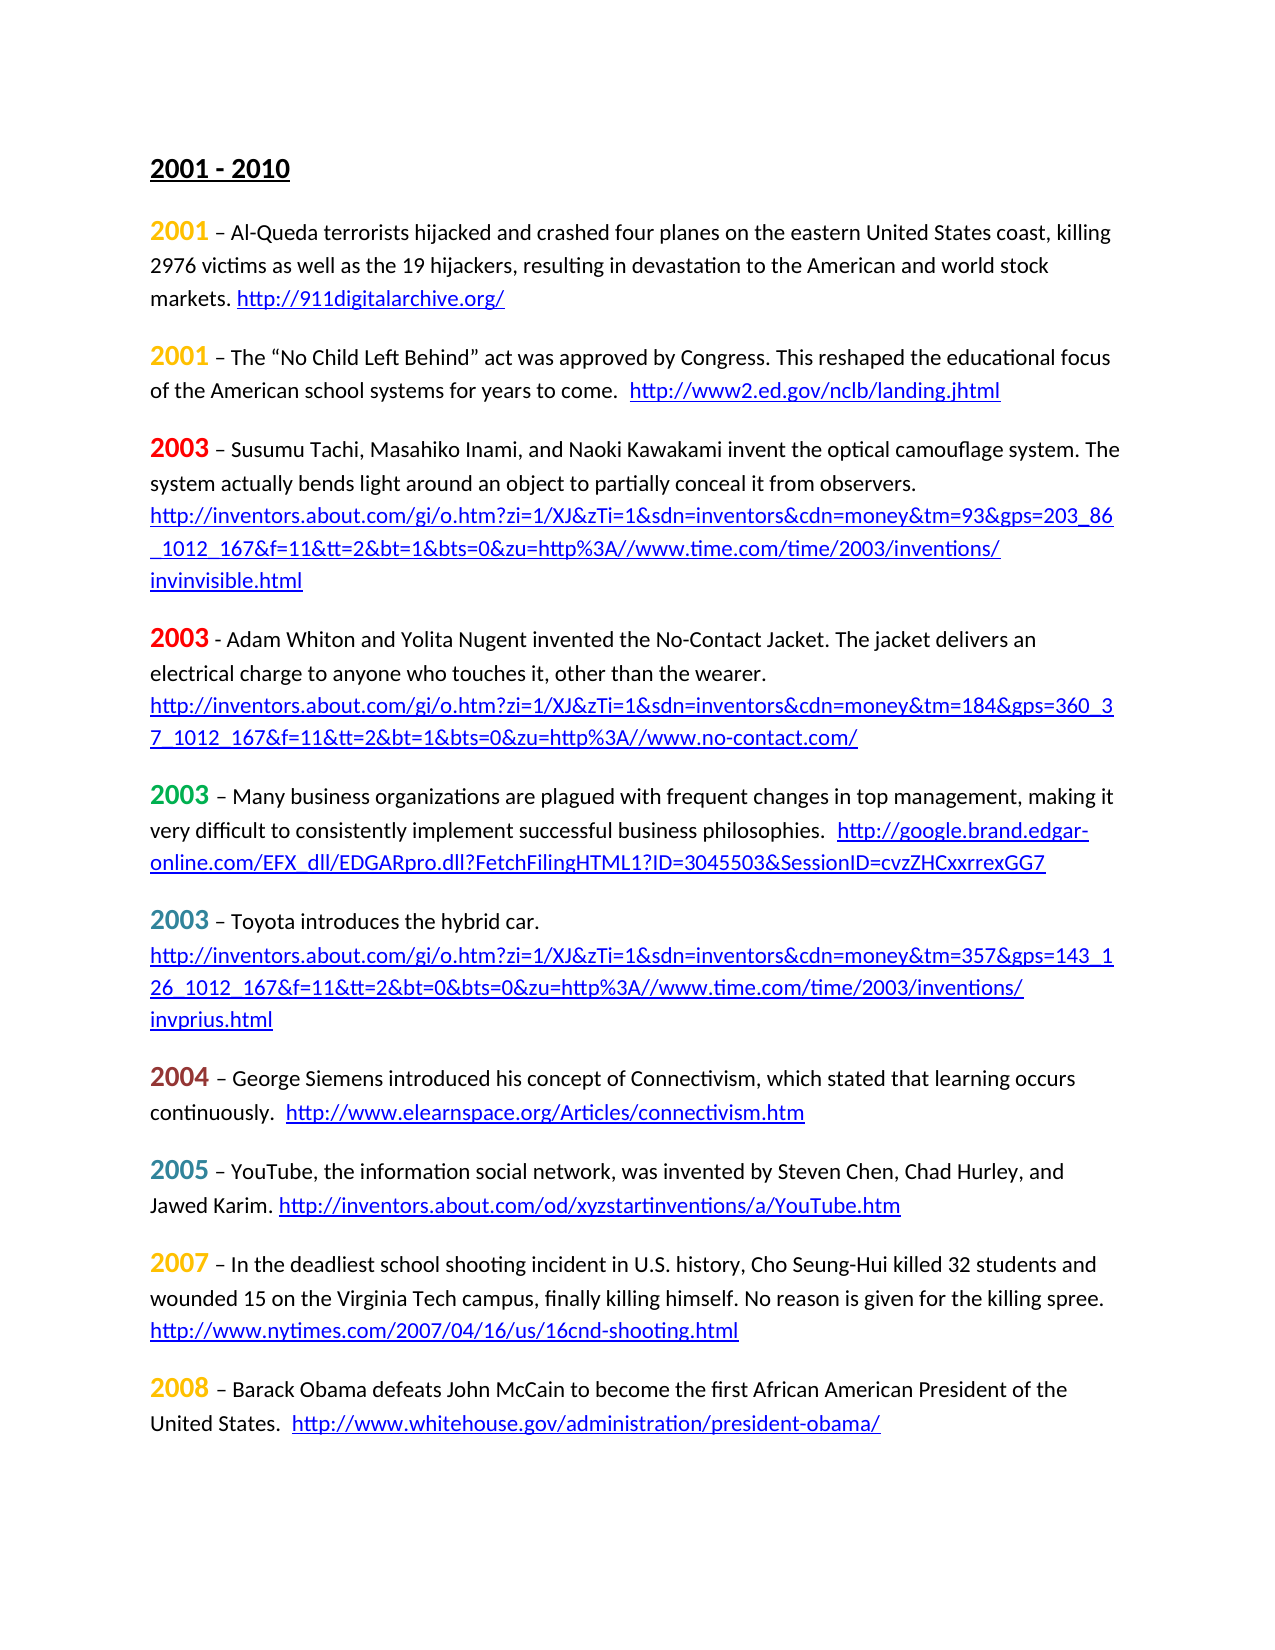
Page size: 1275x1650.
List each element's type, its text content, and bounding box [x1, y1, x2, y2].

text 2001 - 2010 [150, 150, 1125, 186]
text 2003 – Toyota introduces the hybrid car. http://inventors.about.com/gi/o.htm?zi=1/XJ&zTi=1&sdn=inventors&cdn=money&tm=357&gps=143_126_1012_167&f=11&tt=2&bt=0&bts=0&zu=http%3A//www.time.com/time/2003/inventions/invprius.html [150, 901, 1125, 1033]
text 2003 - Adam Whiton and Yolita Nugent invented the No-Contact Jacket. The jacket delivers an electrical charge to anyone who touches it, other than the wearer. http://inventors.about.com/gi/o.htm?zi=1/XJ&zTi=1&sdn=inventors&cdn=money&tm=184&gps=360_37_1012_167&f=11&tt=2&bt=1&bts=0&zu=http%3A//www.no-contact.com/ [150, 619, 1125, 751]
text 2007 – In the deadliest school shooting incident in U.S. history, Cho Seung-Hui killed 32 students and wounded 15 on the Virginia Tech campus, finally killing himself. No reason is given for the killing spree. http://www.nytimes.com/2007/04/16/us/16cnd-shooting.html [150, 1244, 1125, 1344]
text 2004 – George Siemens introduced his concept of Connectivism, which stated that learning occurs continuously. http://www.elearnspace.org/Articles/connectivism.htm [150, 1058, 1125, 1126]
text 2003 – Many business organizations are plagued with frequent changes in top management, making it very difficult to consistently implement successful business philosophies. http://google.brand.edgar-online.com/EFX_dll/EDGARpro.dll?FetchFilingHTML1?ID=3045503&SessionID=cvzZHCxxrrexGG7 [150, 776, 1125, 876]
text 2008 – Barack Obama defeats John McCain to become the first African American President of the United States. http://www.whitehouse.gov/administration/president-obama/ [150, 1369, 1125, 1437]
text 2001 – The “No Child Left Behind” act was approved by Congress. This reshaped the educational focus of the American school systems for years to come. http://www2.ed.gov/nclb/landing.jhtml [150, 337, 1125, 404]
text 2005 – YouTube, the information social network, was invented by Steven Chen, Chad Hurley, and Jawed Karim. http://inventors.about.com/od/xyzstartinventions/a/YouTube.htm [150, 1151, 1125, 1219]
text 2001 – Al-Queda terrorists hijacked and crashed four planes on the eastern United States coast, killing 2976 victims as well as the 19 hijackers, resulting in devastation to the American and world stock markets. http://911digitalarchive.org/ [150, 212, 1125, 312]
text 2003 – Susumu Tachi, Masahiko Inami, and Naoki Kawakami invent the optical camouflage system. The system actually bends light around an object to partially conceal it from observers. http://inventors.about.com/gi/o.htm?zi=1/XJ&zTi=1&sdn=inventors&cdn=money&tm=93&gps=203_86_1012_167&f=11&tt=2&bt=1&bts=0&zu=http%3A//www.time.com/time/2003/inventions/invinvisible.html [150, 429, 1125, 594]
